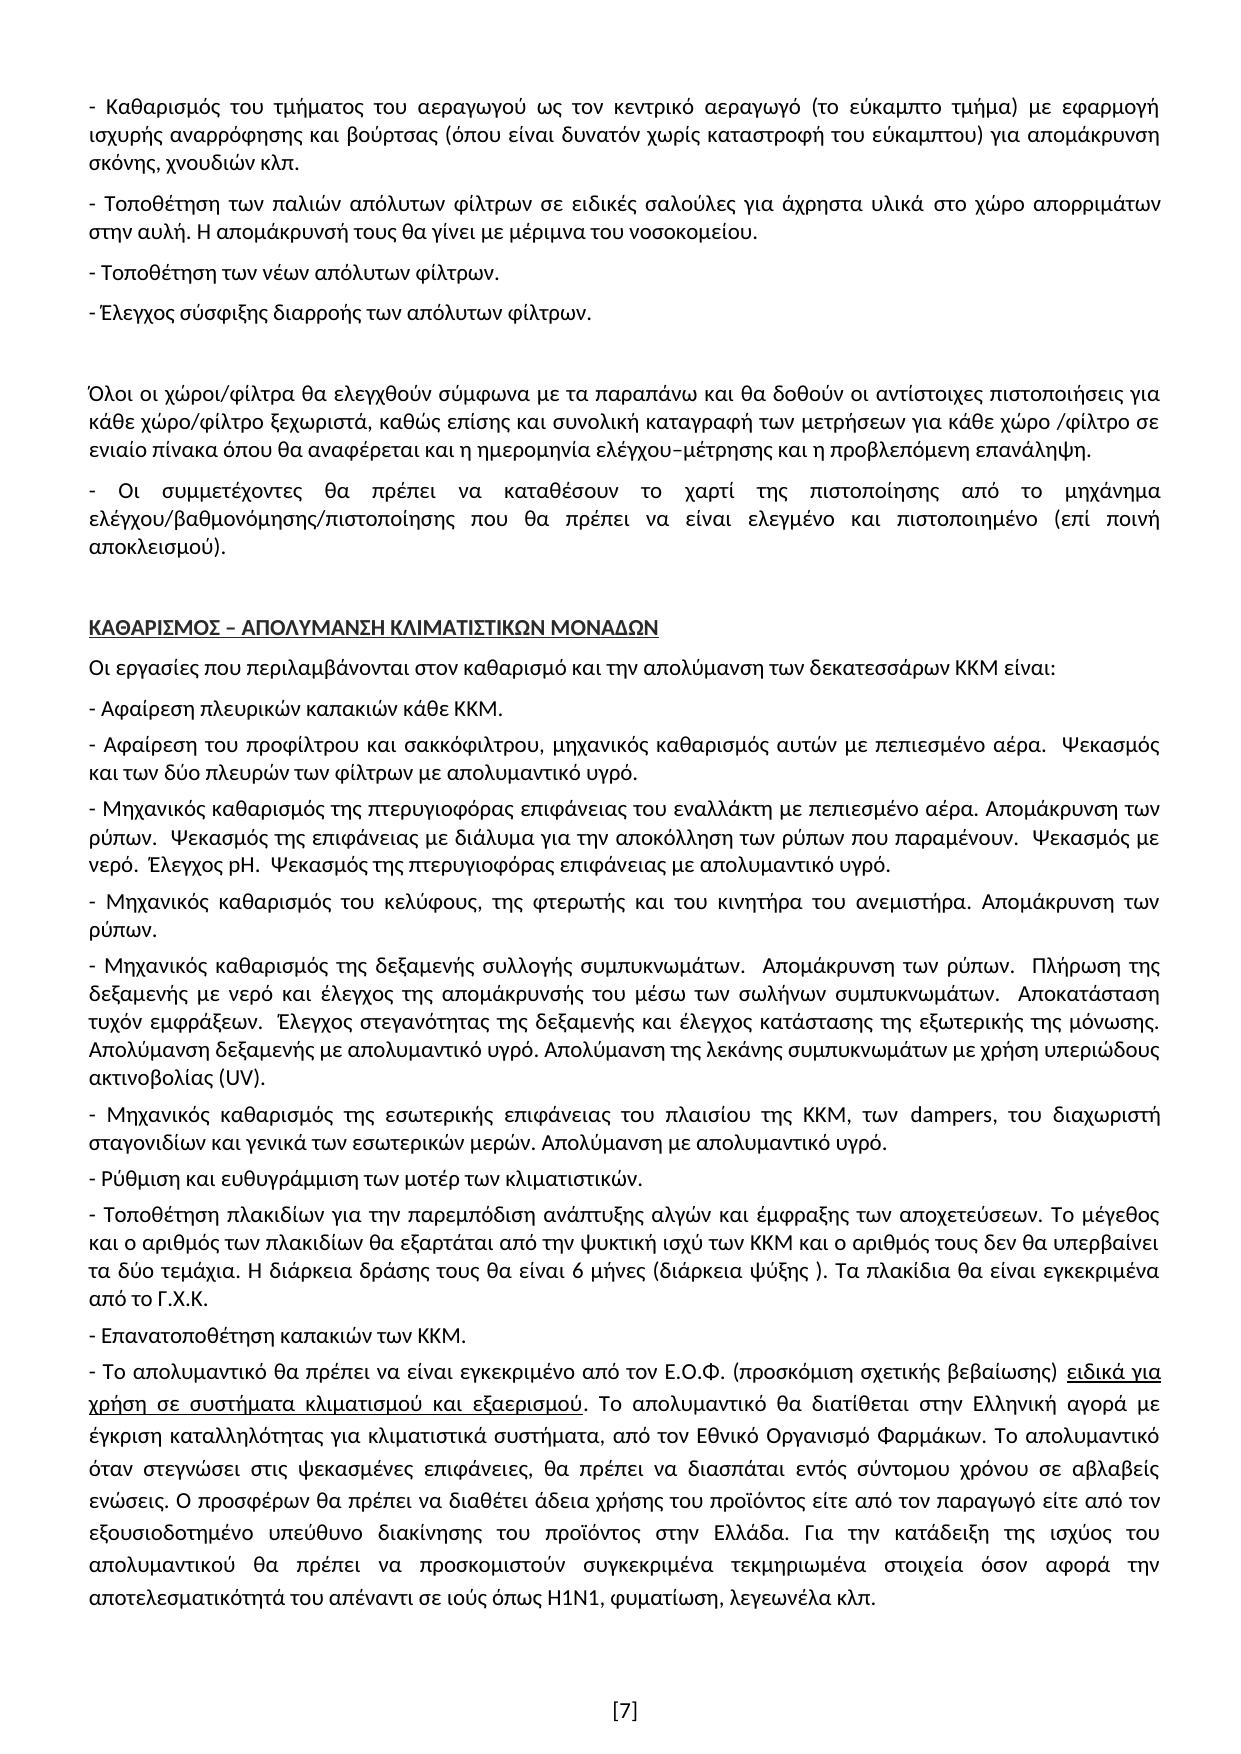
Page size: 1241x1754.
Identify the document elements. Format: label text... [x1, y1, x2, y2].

text - Αφαίρεση του προφίλτρου και σακκόφιλτρου, μηχανικός καθαρισμός αυτών με πεπιεσμένο αέρα. Ψεκασμός και των δύο πλευρών των φίλτρων με απολυμαντικό υγρό. [89, 730, 1161, 786]
text - Οι συμμετέχοντες θα πρέπει να καταθέσουν το χαρτί της πιστοποίησης από το μηχάνημα ελέγχου/βαθμονόμησης/πιστοποίησης που θα πρέπει να είναι ελεγμένο και πιστοποιημένο (επί ποινή αποκλεισμού). [89, 476, 1161, 560]
text - Τοποθέτηση πλακιδίων για την παρεμπόδιση ανάπτυξης αλγών και έμφραξης των αποχετεύσεων. Το μέγεθος και ο αριθμός των πλακιδίων θα εξαρτάται από την ψυκτική ισχύ των ΚΚΜ και ο αριθμός τους δεν θα υπερβαίνει τα δύο τεμάχια. Η διάρκεια δράσης τους θα είναι 6 μήνες (διάρκεια ψύξης ). Τα πλακίδια θα είναι εγκεκριμένα από το Γ.Χ.Κ. [89, 1201, 1161, 1313]
text Όλοι οι χώροι/φίλτρα θα ελεγχθούν σύμφωνα με τα παραπάνω και θα δοθούν οι αντίστοιχες πιστοποιήσεις για κάθε χώρο/φίλτρο ξεχωριστά, καθώς επίσης και συνολική καταγραφή των μετρήσεων για κάθε χώρο /φίλτρο σε ενιαίο πίνακα όπου θα αναφέρεται και η ημερομηνία ελέγχου–μέτρησης και η προβλεπόμενη επανάληψη. [89, 379, 1161, 463]
text - Αφαίρεση πλευρικών καπακιών κάθε ΚΚΜ. [89, 694, 1161, 722]
text - Μηχανικός καθαρισμός της εσωτερικής επιφάνειας του πλαισίου της ΚΚΜ, των dampers, του διαχωριστή σταγονιδίων και γενικά των εσωτερικών μερών. Απολύμανση με απολυμαντικό υγρό. [89, 1100, 1161, 1156]
text - Μηχανικός καθαρισμός του κελύφους, της φτερωτής και του κινητήρα του ανεμιστήρα. Απομάκρυνση των ρύπων. [89, 887, 1161, 943]
text Oι εργασίες που περιλαμβάνονται στον καθαρισμό και την απολύμανση των δεκατεσσάρων ΚΚΜ είναι: [89, 653, 1161, 681]
text ΚΑΘΑΡΙΣΜΟΣ – ΑΠΟΛΥΜΑΝΣΗ ΚΛΙΜΑΤΙΣΤΙΚΩΝ ΜΟΝΑΔΩΝ [89, 613, 1161, 641]
text - Τοποθέτηση των παλιών απόλυτων φίλτρων σε ειδικές σαλούλες για άχρηστα υλικά στο χώρο απορριμάτων στην αυλή. Η απομάκρυνσή τους θα γίνει με μέριμνα του νοσοκομείου. [89, 189, 1161, 245]
text - Τοποθέτηση των νέων απόλυτων φίλτρων. [89, 258, 1161, 286]
text - Επανατοποθέτηση καπακιών των ΚΚΜ. [89, 1321, 1161, 1349]
text - To απολυμαντικό θα πρέπει να είναι εγκεκριμένο από τον Ε.Ο.Φ. (προσκόμιση σχετικής βεβαίωσης) ειδικά για χρήση σε συστήματα κλιματισμού και εξαερισμού. Το απολυμαντικό θα διατίθεται στην Ελληνική αγορά με έγκριση καταλληλότητας για κλιματιστικά συστήματα, από τον Εθνικό Οργανισμό Φαρμάκων. Το απολυμαντικό όταν στεγνώσει στις ψεκασμένες επιφάνειες, θα πρέπει να διασπάται εντός σύντομου χρόνου σε αβλαβείς ενώσεις. Ο προσφέρων θα πρέπει να διαθέτει άδεια χρήσης του προϊόντος είτε από τον παραγωγό είτε από τον εξουσιοδοτημένο υπεύθυνο διακίνησης του προϊόντος στην Ελλάδα. Για την κατάδειξη της ισχύος του απολυμαντικού θα πρέπει να προσκομιστούν συγκεκριμένα τεκμηριωμένα στοιχεία όσον αφορά την αποτελεσματικότητά του απέναντι σε ιούς όπως Η1Ν1, φυματίωση, λεγεωνέλα κλπ. [89, 1357, 1161, 1611]
text - Μηχανικός καθαρισμός της δεξαμενής συλλογής συμπυκνωμάτων. Απομάκρυνση των ρύπων. Πλήρωση της δεξαμενής με νερό και έλεγχος της απομάκρυνσής του μέσω των σωλήνων συμπυκνωμάτων. Αποκατάσταση τυχόν εμφράξεων. Έλεγχος στεγανότητας της δεξαμενής και έλεγχος κατάστασης της εξωτερικής της μόνωσης. Απολύμανση δεξαμενής με απολυμαντικό υγρό. Απολύμανση της λεκάνης συμπυκνωμάτων με χρήση υπεριώδους ακτινοβολίας (UV). [89, 951, 1161, 1091]
text - Καθαρισμός του τμήματος του αεραγωγού ως τον κεντρικό αεραγωγό (το εύκαμπτο τμήμα) με εφαρμογή ισχυρής αναρρόφησης και βούρτσας (όπου είναι δυνατόν χωρίς καταστροφή του εύκαμπτου) για απομάκρυνση σκόνης, χνουδιών κλπ. [89, 92, 1161, 177]
text - Έλεγχος σύσφιξης διαρροής των απόλυτων φίλτρων. [89, 298, 1161, 326]
text - Ρύθμιση και ευθυγράμμιση των μοτέρ των κλιματιστικών. [89, 1164, 1161, 1192]
text - Μηχανικός καθαρισμός της πτερυγιοφόρας επιφάνειας του εναλλάκτη με πεπιεσμένο αέρα. Απομάκρυνση των ρύπων. Ψεκασμός της επιφάνειας με διάλυμα για την αποκόλληση των ρύπων που παραμένουν. Ψεκασμός με νερό. Έλεγχος pH. Ψεκασμός της πτερυγιοφόρας επιφάνειας με απολυμαντικό υγρό. [89, 794, 1161, 879]
